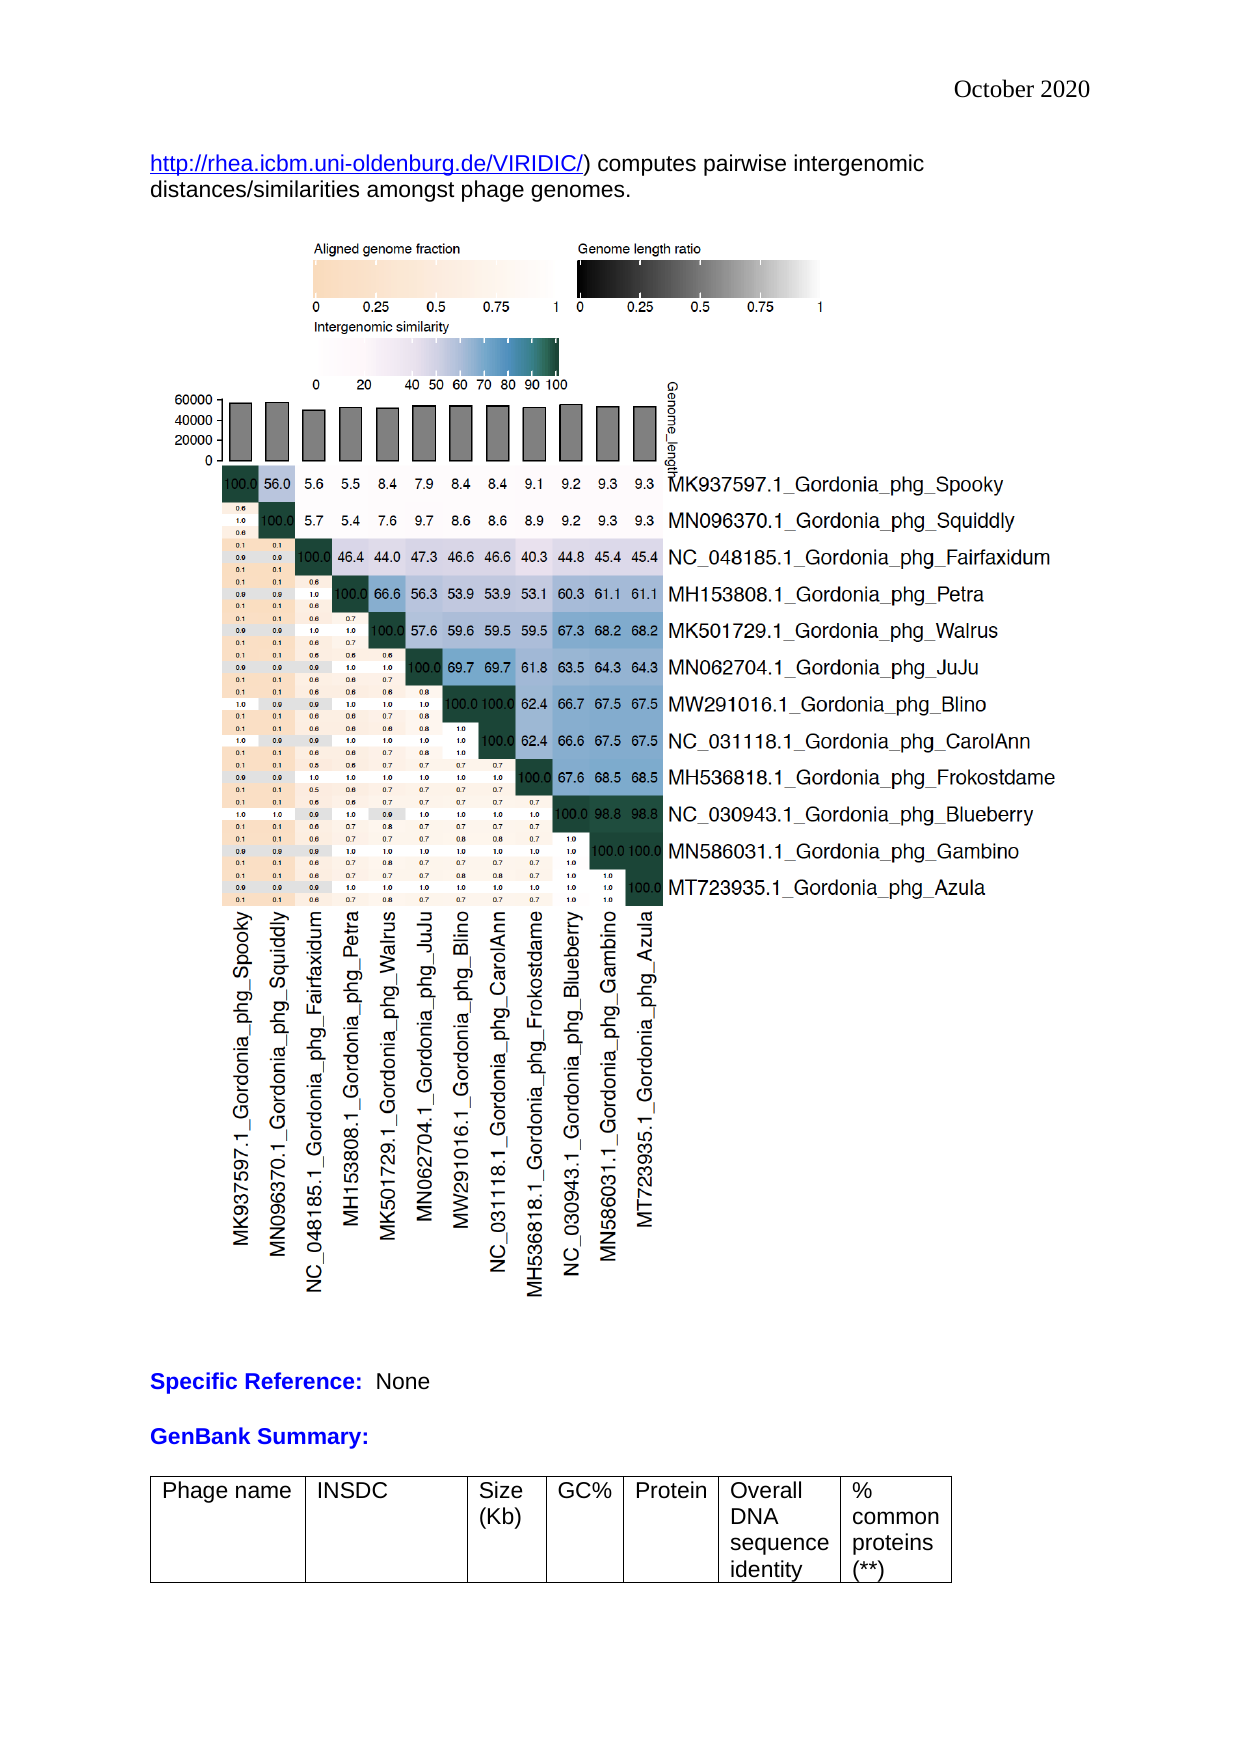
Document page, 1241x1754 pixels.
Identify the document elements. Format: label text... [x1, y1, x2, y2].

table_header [841, 1477, 951, 1582]
text GenBank Summary: [150, 1423, 1090, 1449]
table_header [719, 1477, 840, 1582]
table_header Size (Kb) [468, 1477, 546, 1582]
text Specific Reference: None [150, 1368, 1090, 1394]
table_header Protein [624, 1477, 718, 1582]
picture [150, 215, 1091, 1329]
table_header INSDC [306, 1477, 467, 1582]
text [150, 150, 1090, 203]
table_header GC% [547, 1477, 623, 1582]
table_header Phage name [151, 1477, 305, 1582]
